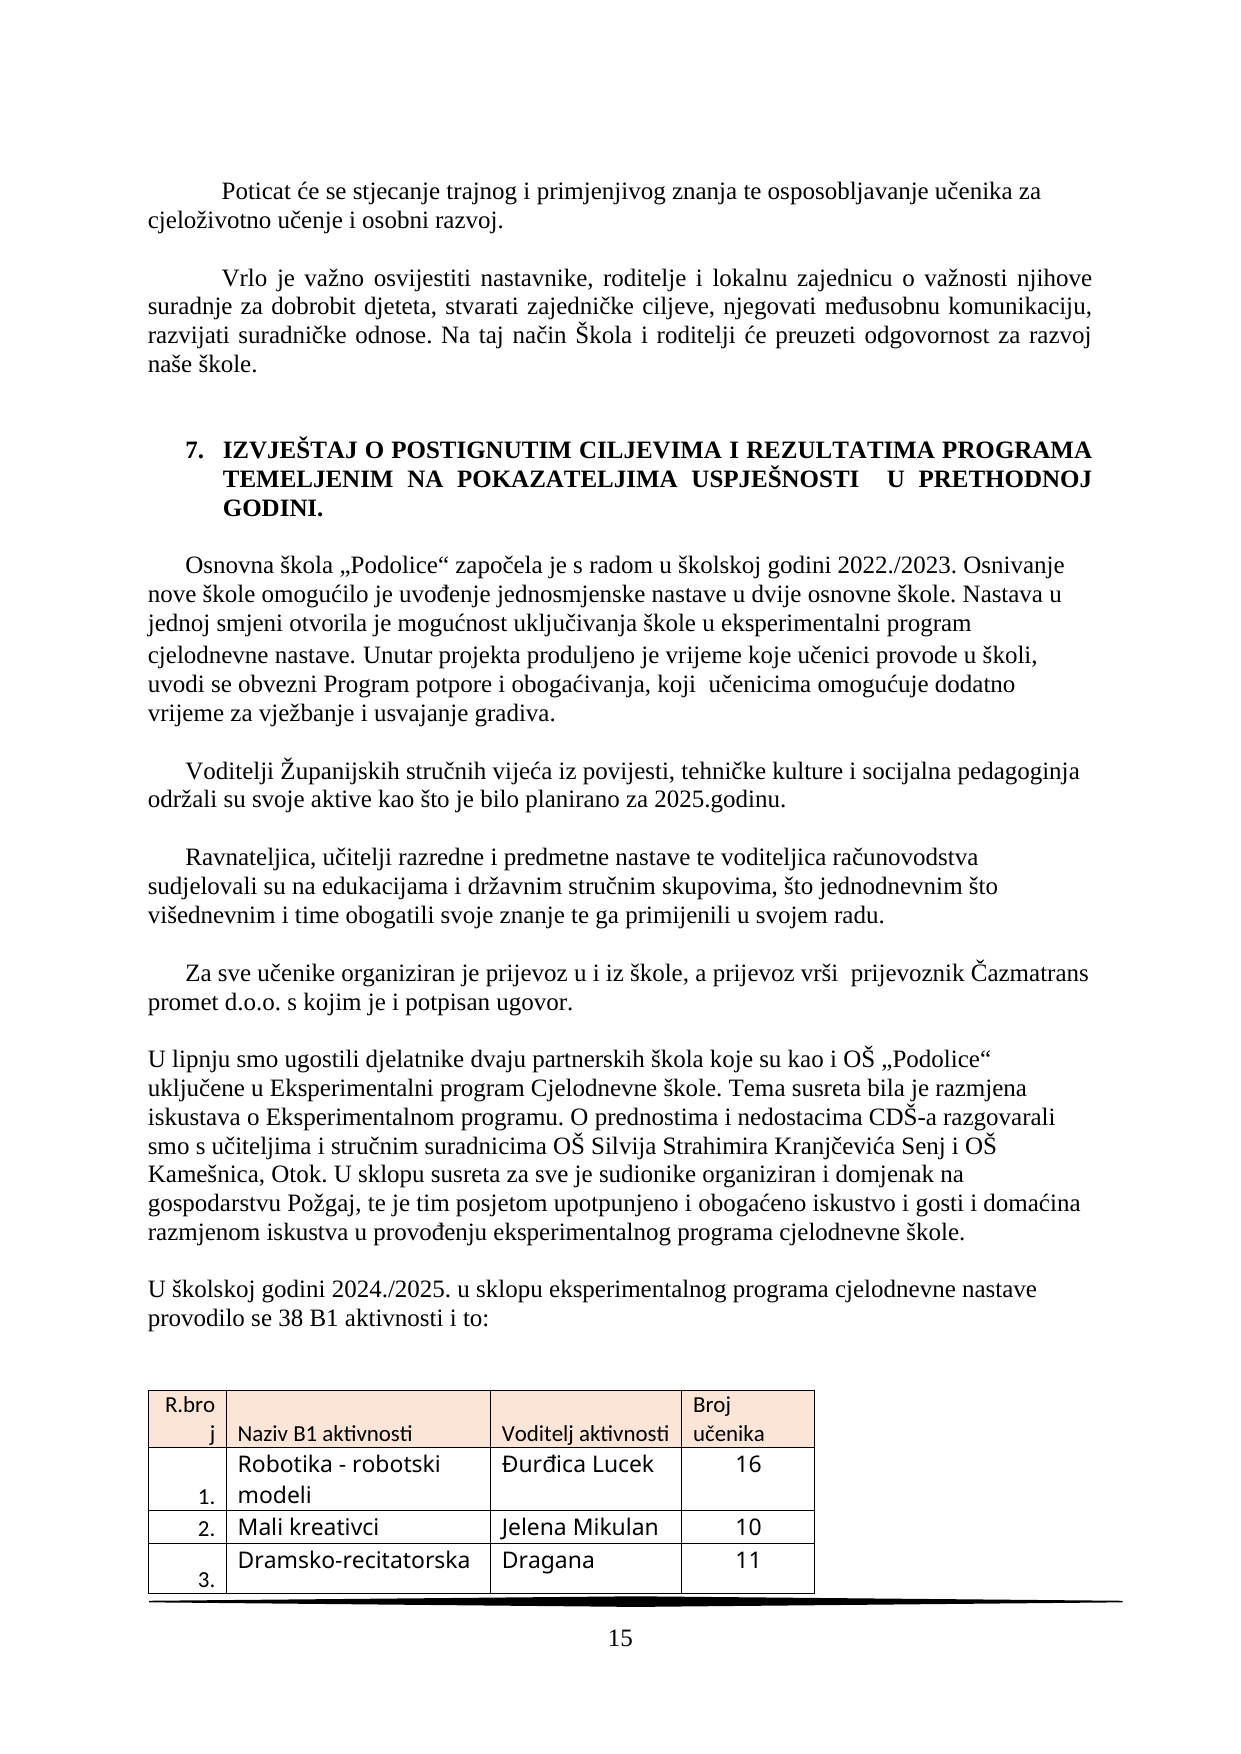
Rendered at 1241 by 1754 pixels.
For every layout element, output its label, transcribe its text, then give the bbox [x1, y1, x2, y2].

text Ravnateljica, učitelji razredne i predmetne nastave te voditeljica računovodstva sudjelovali su na edukacijama i državnim stručnim skupovima, što jednodnevnim što višednevnim i time obogatili svoje znanje te ga primijenili u svojem radu. [148, 842, 1093, 929]
text U lipnju smo ugostili djelatnike dvaju partnerskih škola koje su kao i OŠ „Podolice“ uključene u Eksperimentalni program Cjelodnevne škole. Tema susreta bila je razmjena iskustava o Eksperimentalnom programu. O prednostima i nedostacima CDŠ-a razgovarali smo s učiteljima i stručnim suradnicima OŠ Silvija Strahimira Kranjčevića Senj i OŠ Kamešnica, Otok. U sklopu susreta za sve je sudionike organiziran i domjenak na gospodarstvu Požgaj, te je tim posjetom upotpunjeno i obogaćeno iskustvo i gosti i domaćina razmjenom iskustva u provođenju eksperimentalnog programa cjelodnevne škole. [148, 1044, 1093, 1246]
table_cell 2. [149, 1511, 226, 1542]
text Vrlo je važno osvijestiti nastavnike, roditelje i lokalnu zajednicu o važnosti njihove suradnje za dobrobit djeteta, stvarati zajedničke ciljeve, njegovati međusobnu komunikaciju, razvijati suradničke odnose. Na taj način Škola i roditelji će preuzeti odgovornost za razvoj naše škole. [148, 263, 1093, 378]
table_cell 10 [682, 1511, 814, 1542]
table_cell 1. [149, 1448, 226, 1510]
table_cell 11 [682, 1544, 814, 1593]
table_header Broj učenika [682, 1391, 814, 1447]
text Osnovna škola „Podolice“ započela je s radom u školskoj godini 2022./2023. Osnivanje nove škole omogućilo je uvođenje jednosmjenske nastave u dvije osnovne škole. Nastava u jednoj smjeni otvorila je mogućnost uključivanja škole u eksperimentalni program cjelodnevne nastave. Unutar projekta produljeno je vrijeme koje učenici provode u školi, uvodi se obvezni Program potpore i obogaćivanja, koji učenicima omogućuje dodatno vrijeme za vježbanje i usvajanje gradiva. [148, 551, 1093, 727]
list IZVJEŠTAJ O POSTIGNUTIM CILJEVIMA I REZULTATIMA PROGRAMA TEMELJENIM NA POKAZATELJIMA USPJEŠNOSTI U PRETHODNOJ GODINI. [185, 435, 1093, 521]
table_header Naziv B1 aktivnosti [227, 1391, 490, 1447]
text Poticat će se stjecanje trajnog i primjenjivog znanja te osposobljavanje učenika za cjeloživotno učenje i osobni razvoj. [148, 176, 1093, 234]
table_cell Đurđica Lucek [491, 1448, 681, 1510]
table_cell 16 [682, 1448, 814, 1510]
table_header R.broj [149, 1391, 226, 1447]
text Za sve učenike organiziran je prijevoz u i iz škole, a prijevoz vrši prijevoznik Čazmatrans promet d.o.o. s kojim je i potpisan ugovor. [148, 958, 1093, 1015]
text U školskoj godini 2024./2025. u sklopu eksperimentalnog programa cjelodnevne nastave provodilo se 38 B1 aktivnosti i to: [148, 1274, 1093, 1332]
text Voditelji Županijskih stručnih vijeća iz povijesti, tehničke kulture i socijalna pedagoginja održali su svoje aktive kao što je bilo planirano za 2025.godinu. [148, 756, 1093, 813]
table_cell Dragana Kolenko [491, 1544, 681, 1593]
table_cell 3. [149, 1544, 226, 1593]
table_header Voditelj aktivnosti [491, 1391, 681, 1447]
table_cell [227, 1544, 490, 1593]
table_cell Mali kreativci [227, 1511, 490, 1542]
table_cell Robotika - robotski modeli [227, 1448, 490, 1510]
table_cell Jelena Mikulan [491, 1511, 681, 1542]
